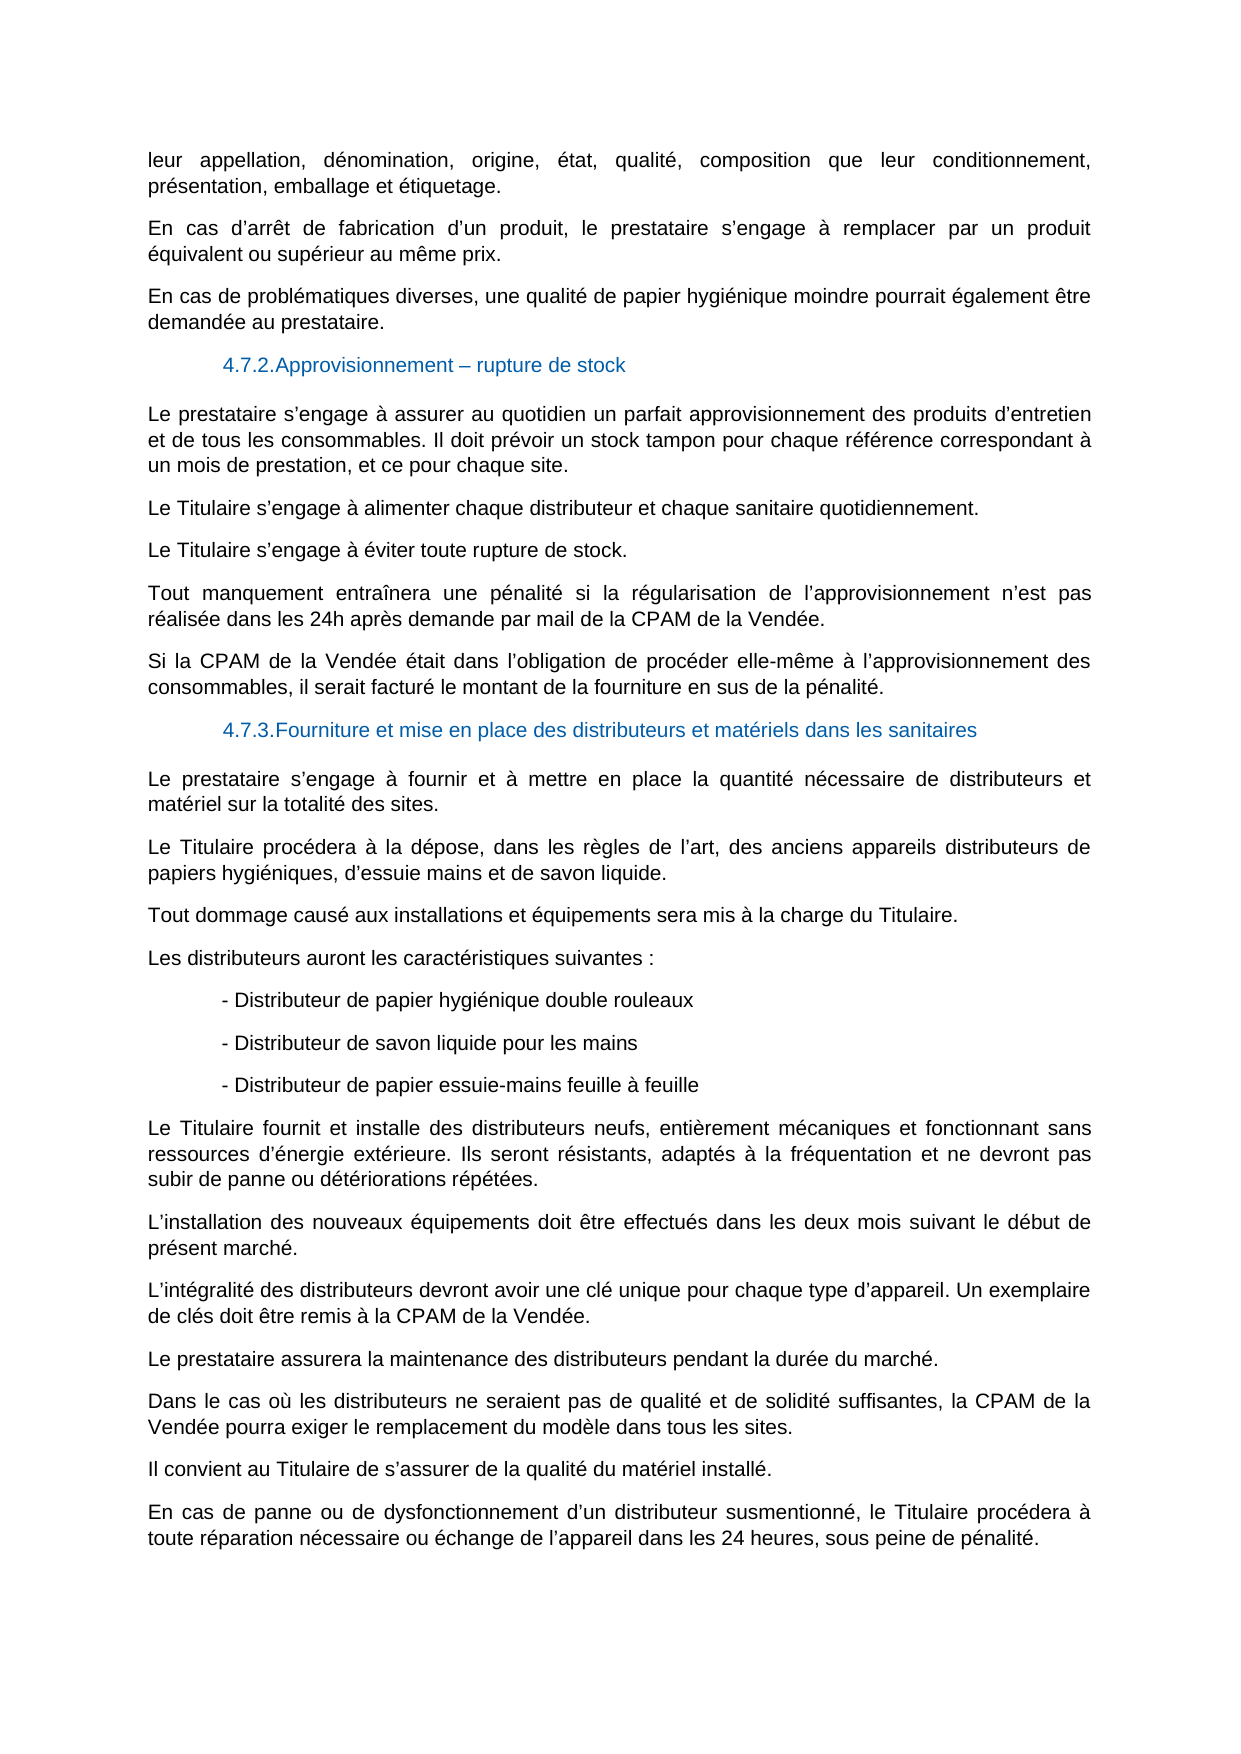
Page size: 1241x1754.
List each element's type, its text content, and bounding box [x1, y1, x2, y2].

text Le Titulaire fournit et installe des distributeurs neufs, entièrement mécaniques et fonctionnant sans ressources d’énergie extérieure. Ils seront résistants, adaptés à la fréquentation et ne devront pas subir de panne ou détériorations répétées. [148, 1116, 1093, 1191]
text Tout dommage causé aux installations et équipements sera mis à la charge du Titulaire. [148, 903, 1093, 927]
text Le Titulaire s’engage à alimenter chaque distributeur et chaque sanitaire quotidiennement. [148, 496, 1093, 520]
text - Distributeur de papier hygiénique double rouleaux [148, 988, 1093, 1012]
text Le Titulaire procédera à la dépose, dans les règles de l’art, des anciens appareils distributeurs de papiers hygiéniques, d’essuie mains et de savon liquide. [148, 835, 1093, 884]
text Les distributeurs auront les caractéristiques suivantes : [148, 946, 1093, 969]
subtitle Approvisionnement – rupture de stock [223, 353, 1093, 377]
text En cas de panne ou de dysfonctionnement d’un distributeur susmentionné, le Titulaire procédera à toute réparation nécessaire ou échange de l’appareil dans les 24 heures, sous peine de pénalité. [148, 1500, 1093, 1549]
text L’installation des nouveaux équipements doit être effectués dans les deux mois suivant le début de présent marché. [148, 1210, 1093, 1259]
text Dans le cas où les distributeurs ne seraient pas de qualité et de solidité suffisantes, la CPAM de la Vendée pourra exiger le remplacement du modèle dans tous les sites. [148, 1389, 1093, 1439]
text L’intégralité des distributeurs devront avoir une clé unique pour chaque type d’appareil. Un exemplaire de clés doit être remis à la CPAM de la Vendée. [148, 1278, 1093, 1328]
text - Distributeur de papier essuie-mains feuille à feuille [148, 1073, 1093, 1097]
text En cas de problématiques diverses, une qualité de papier hygiénique moindre pourrait également être demandée au prestataire. [148, 284, 1093, 334]
text Le Titulaire s’engage à éviter toute rupture de stock. [148, 538, 1093, 562]
text En cas d’arrêt de fabrication d’un produit, le prestataire s’engage à remplacer par un produit équivalent ou supérieur au même prix. [148, 216, 1093, 266]
text Le prestataire s’engage à fournir et à mettre en place la quantité nécessaire de distributeurs et matériel sur la totalité des sites. [148, 766, 1093, 816]
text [148, 148, 1093, 197]
text Il convient au Titulaire de s’assurer de la qualité du matériel installé. [148, 1457, 1093, 1481]
text - Distributeur de savon liquide pour les mains [148, 1031, 1093, 1054]
text Le prestataire assurera la maintenance des distributeurs pendant la durée du marché. [148, 1346, 1093, 1370]
subtitle Fourniture et mise en place des distributeurs et matériels dans les sanitaires [223, 717, 1093, 741]
text Si la CPAM de la Vendée était dans l’obligation de procéder elle-même à l’approvisionnement des consommables, il serait facturé le montant de la fourniture en sus de la pénalité. [148, 649, 1093, 699]
text Tout manquement entraînera une pénalité si la régularisation de l’approvisionnement n’est pas réalisée dans les 24h après demande par mail de la CPAM de la Vendée. [148, 581, 1093, 631]
text Le prestataire s’engage à assurer au quotidien un parfait approvisionnement des produits d’entretien et de tous les consommables. Il doit prévoir un stock tampon pour chaque référence correspondant à un mois de prestation, et ce pour chaque site. [148, 402, 1093, 477]
